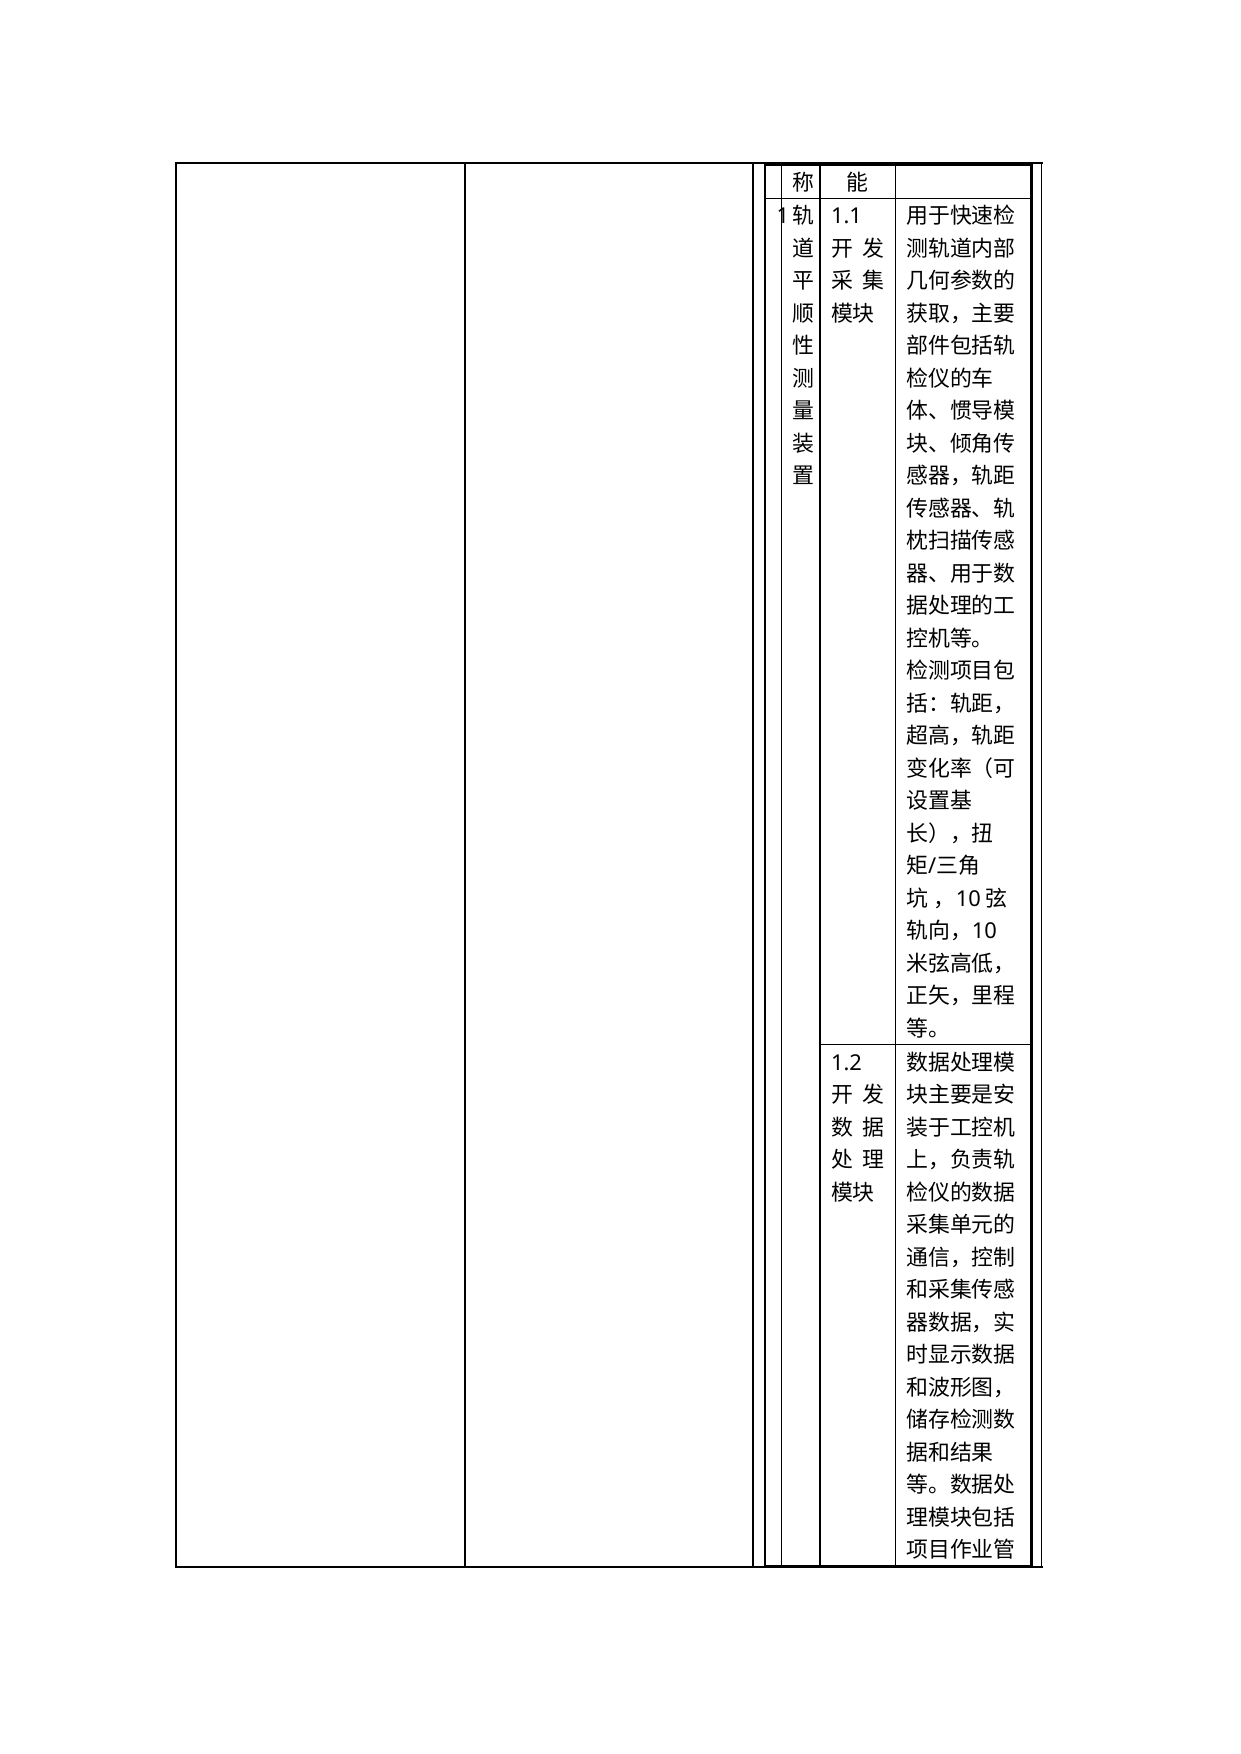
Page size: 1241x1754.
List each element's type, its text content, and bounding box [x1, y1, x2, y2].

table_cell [821, 1045, 895, 1565]
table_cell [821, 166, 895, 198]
table_cell 1 [177, 164, 464, 1566]
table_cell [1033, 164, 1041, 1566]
table_cell ▲ [466, 164, 752, 1566]
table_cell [896, 1045, 1030, 1565]
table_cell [782, 199, 819, 1565]
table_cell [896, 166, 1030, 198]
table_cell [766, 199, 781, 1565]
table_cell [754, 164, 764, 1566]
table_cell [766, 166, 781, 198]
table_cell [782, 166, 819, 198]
